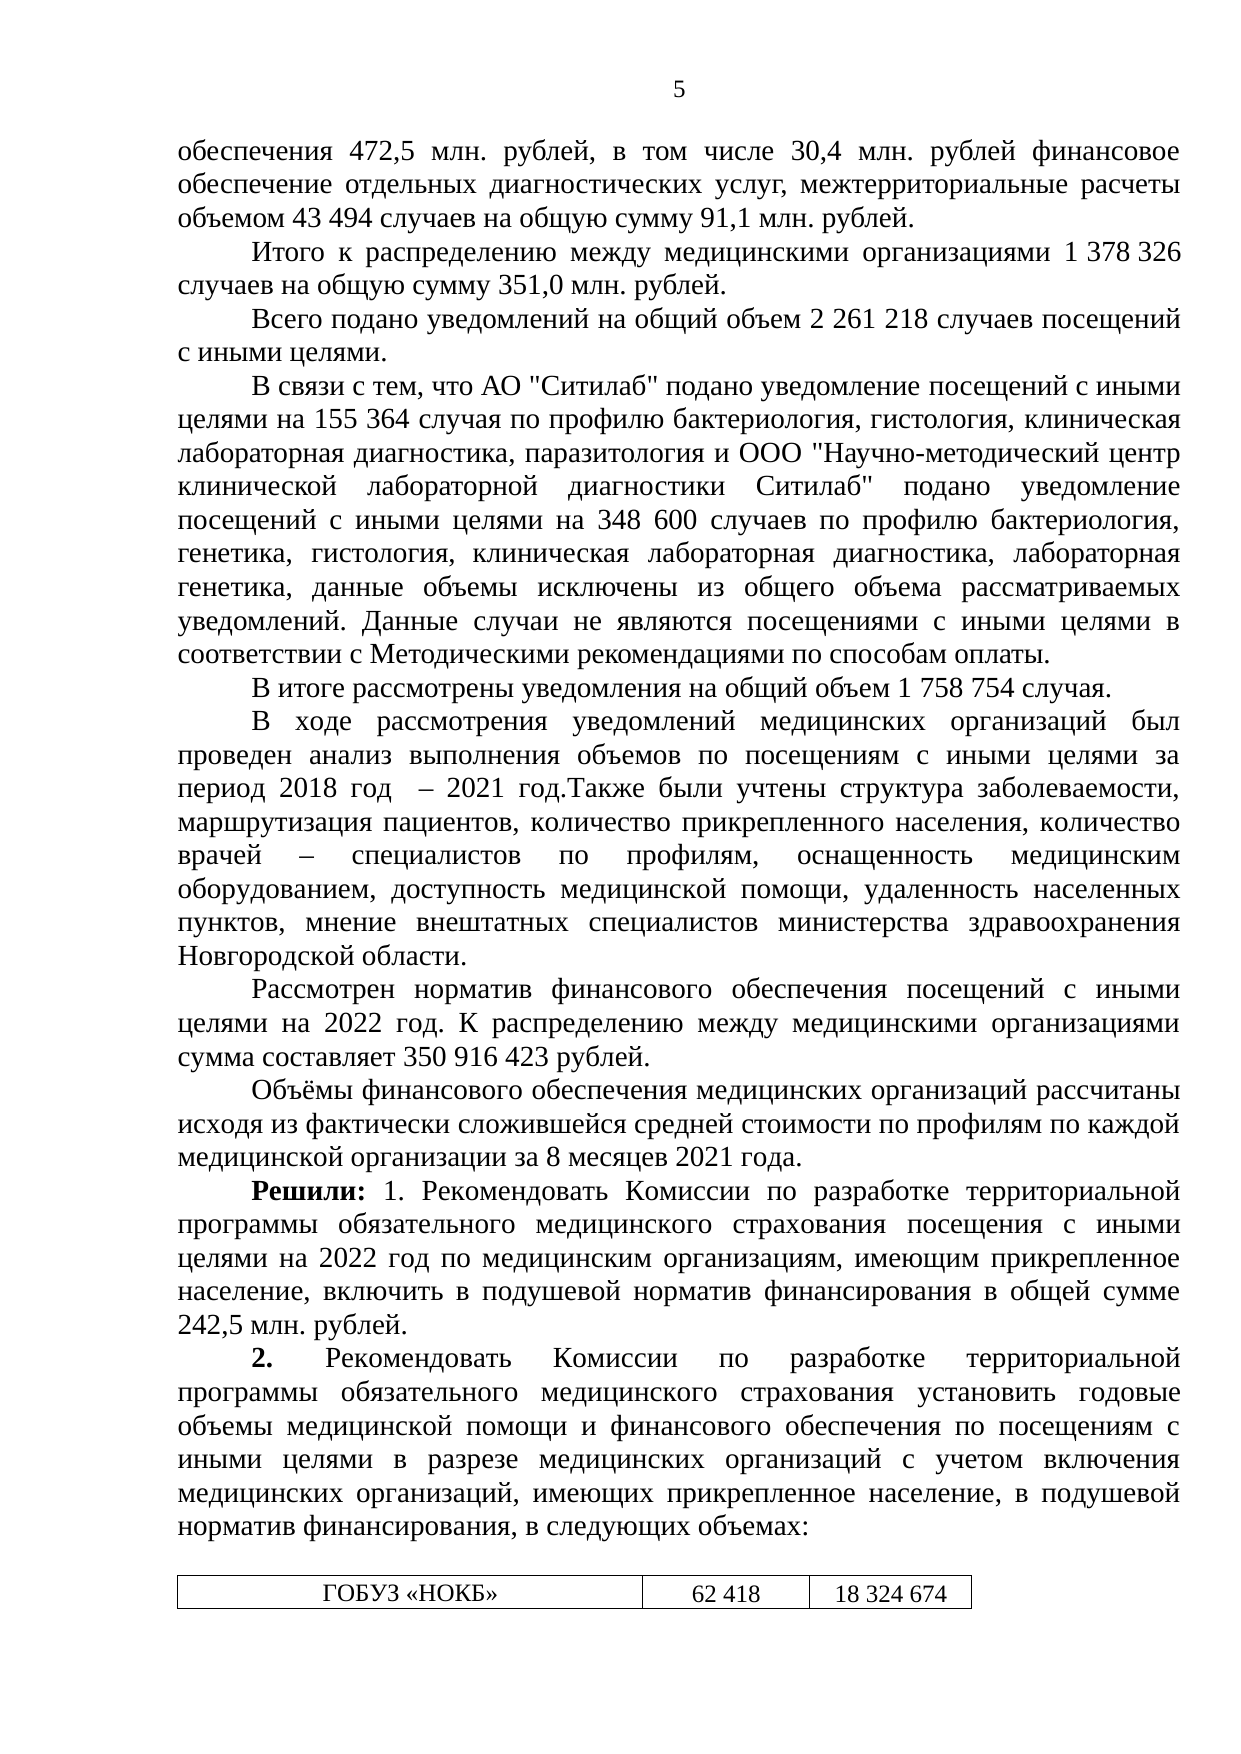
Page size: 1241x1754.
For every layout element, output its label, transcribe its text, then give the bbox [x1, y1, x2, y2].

list Решили: 1. Рекомендовать Комиссии по разработке территориальной программы обязательного медицинского страхования посещения с иными целями на 2022 год по медицинским организациям, имеющим прикрепленное население, включить в подушевой норматив финансирования в общей сумме 242,5 млн. рублей. [177, 1173, 1181, 1341]
list В ходе рассмотрения уведомлений медицинских организаций был проведен анализ выполнения объемов по посещениям с иными целями за период 2018 год – 2021 год.Также были учтены структура заболеваемости, маршрутизация пациентов, количество прикрепленного населения, количество врачей – специалистов по профилям, оснащенность медицинским оборудованием, доступность медицинской помощи, удаленность населенных пунктов, мнение внештатных специалистов министерства здравоохранения Новгородской области. [177, 703, 1181, 972]
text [177, 133, 1181, 234]
text Всего подано уведомлений на общий объем 2 261 218 случаев посещений с иными целями. [177, 301, 1181, 368]
text Итого к распределению между медицинскими организациями 1 378 326 случаев на общую сумму 351,0 млн. рублей. [177, 234, 1181, 301]
table_header 62 418 [643, 1576, 809, 1608]
text В связи с тем, что АО "Ситилаб" подано уведомление посещений с иными целями на 155 364 случая по профилю бактериология, гистология, клиническая лабораторная диагностика, паразитология и ООО "Научно-методический центр клинической лабораторной диагностики Ситилаб" подано уведомление посещений с иными целями на 348 600 случаев по профилю бактериология, генетика, гистология, клиническая лабораторная диагностика, лабораторная генетика, данные объемы исключены из общего объема рассматриваемых уведомлений. Данные случаи не являются посещениями с иными целями в соответствии с Методическими рекомендациями по способам оплаты. [177, 368, 1181, 670]
table_header 18 324 674 [810, 1576, 971, 1608]
list Рассмотрен норматив финансового обеспечения посещений с иными целями на 2022 год. К распределению между медицинскими организациями сумма составляет 350 916 423 рублей. [177, 972, 1181, 1072]
list Рекомендовать Комиссии по разработке территориальной программы обязательного медицинского страхования установить годовые объемы медицинской помощи и финансового обеспечения по посещениям с иными целями в разрезе медицинских организаций с учетом включения медицинских организаций, имеющих прикрепленное население, в подушевой норматив финансирования, в следующих объемах: [177, 1341, 1181, 1542]
list Объёмы финансового обеспечения медицинских организаций рассчитаны исходя из фактически сложившейся средней стоимости по профилям по каждой медицинской организации за 8 месяцев 2021 года. [177, 1072, 1181, 1173]
text В итоге рассмотрены уведомления на общий объем 1 758 754 случая. [177, 670, 1181, 703]
table_header ГОБУЗ «НОКБ» [178, 1576, 642, 1608]
